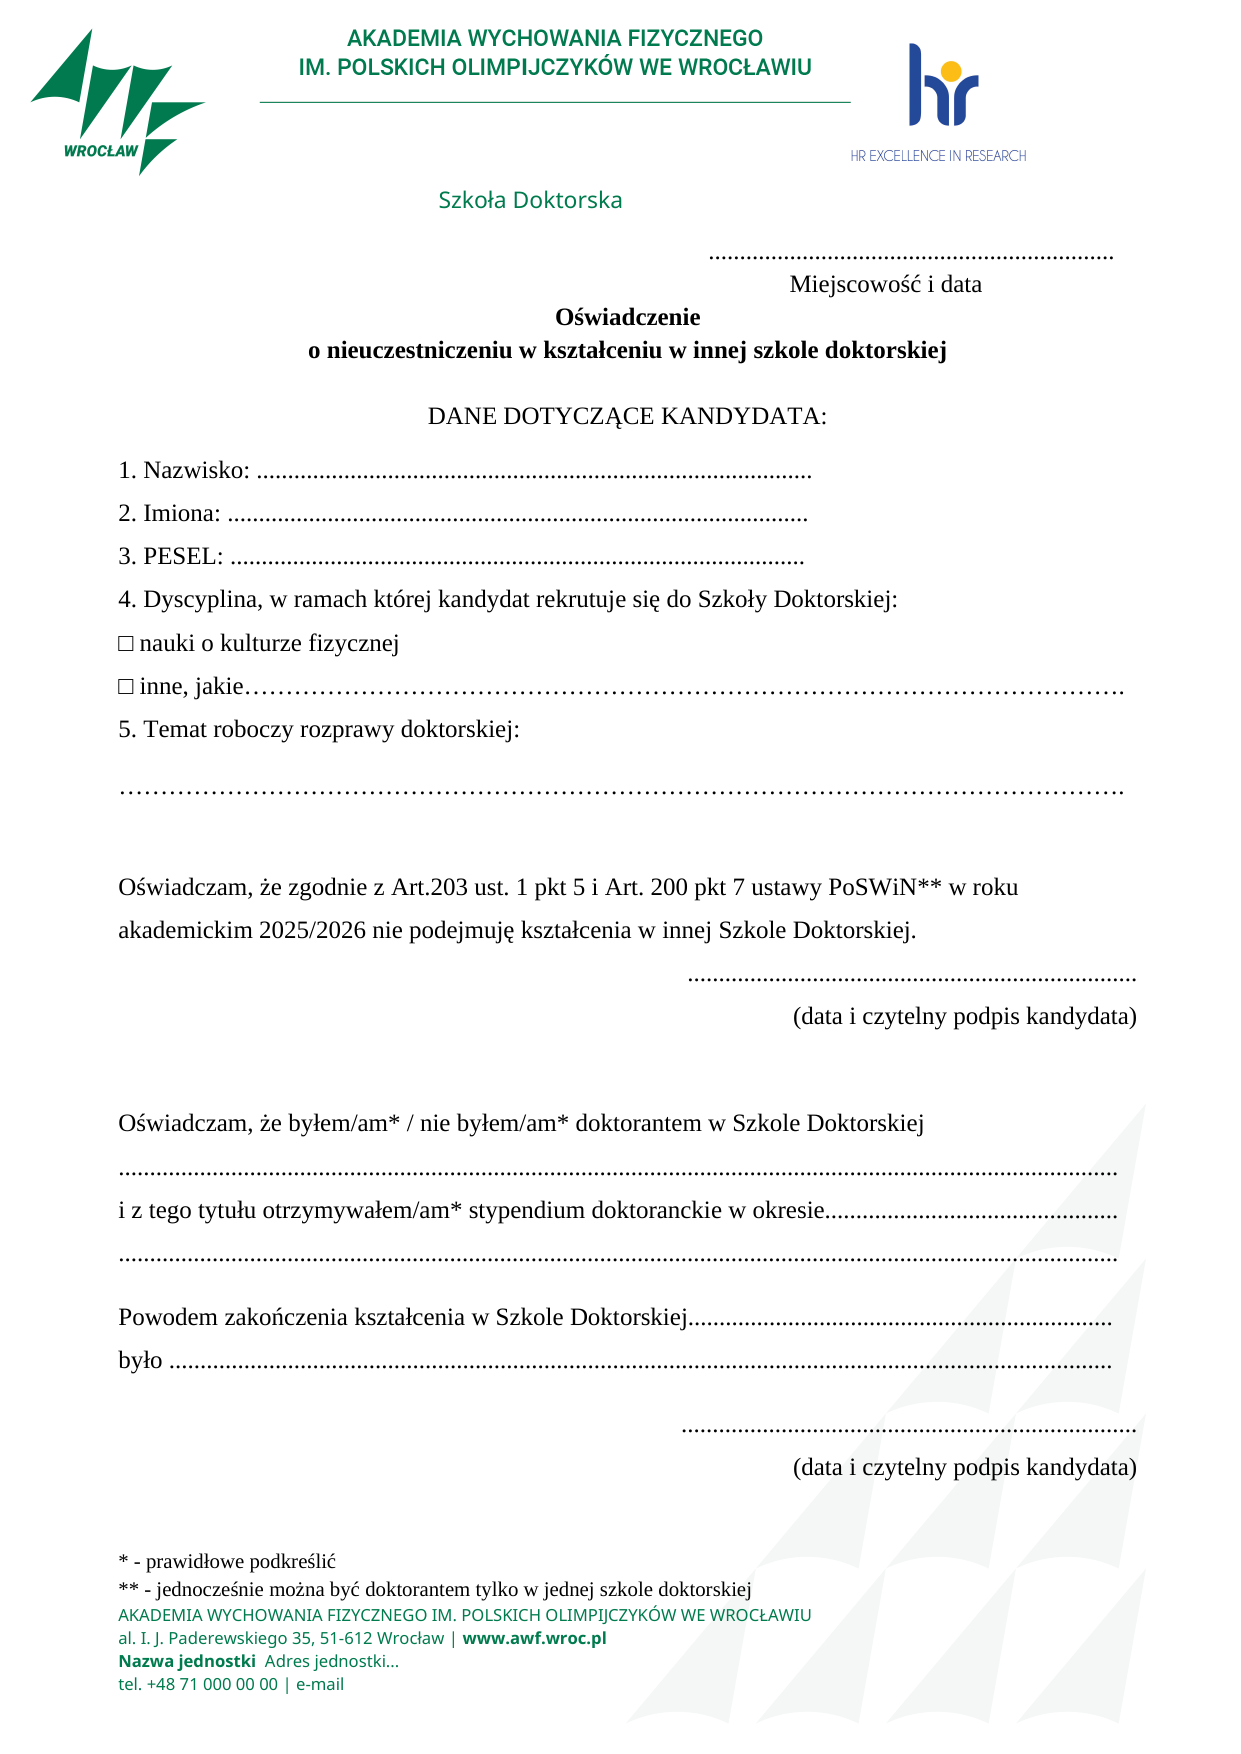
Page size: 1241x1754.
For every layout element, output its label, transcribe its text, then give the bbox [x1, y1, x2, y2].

text Oświadczam, że byłem/am* / nie byłem/am* doktorantem w Szkole Doktorskiej ................................................................................................................................................................ i z tego tytułu otrzymywałem/am* stypendium doktoranckie w okresie............................................... ................................................................................................................................................................ [118, 1108, 1137, 1267]
text ................................................................. Miejscowość i data [708, 236, 1137, 298]
text Oświadczenie o nieuczestniczeniu w kształceniu w innej szkole doktorskiej DANE DOTYCZĄCE KANDYDATA: [118, 302, 1137, 430]
text ........................................................................ (data i czytelny podpis kandydata) [118, 958, 1137, 1030]
text 5. Temat roboczy rozprawy doktorskiej: [118, 714, 1137, 743]
picture [0, 0, 1146, 1724]
text …………………………………………………………………………………………………………. [118, 771, 1137, 800]
text 1. Nazwisko: ......................................................................................... 2. Imiona: ............................................................................................. 3. PESEL: ............................................................................................ 4. Dyscyplina, w ramach której kandydat rekrutuje się do Szkoły Doktorskiej: □ nauki o kulturze fizycznej [118, 455, 1137, 656]
text □ inne, jakie……………………………………………………………………………………………. [118, 671, 1137, 699]
text ......................................................................... (data i czytelny podpis kandydata) [118, 1409, 1137, 1481]
text * - prawidłowe podkreślić [118, 1549, 1137, 1573]
text Powodem zakończenia kształcenia w Szkole Doktorskiej.................................................................... było ....................................................................................................................................................... [118, 1302, 1137, 1374]
text ** - jednocześnie można być doktorantem tylko w jednej szkole doktorskiej [118, 1577, 1137, 1601]
text Oświadczam, że zgodnie z Art.203 ust. 1 pkt 5 i Art. 200 pkt 7 ustawy PoSWiN** w roku akademickim 2025/2026 nie podejmuję kształcenia w innej Szkole Doktorskiej. [118, 872, 1137, 944]
